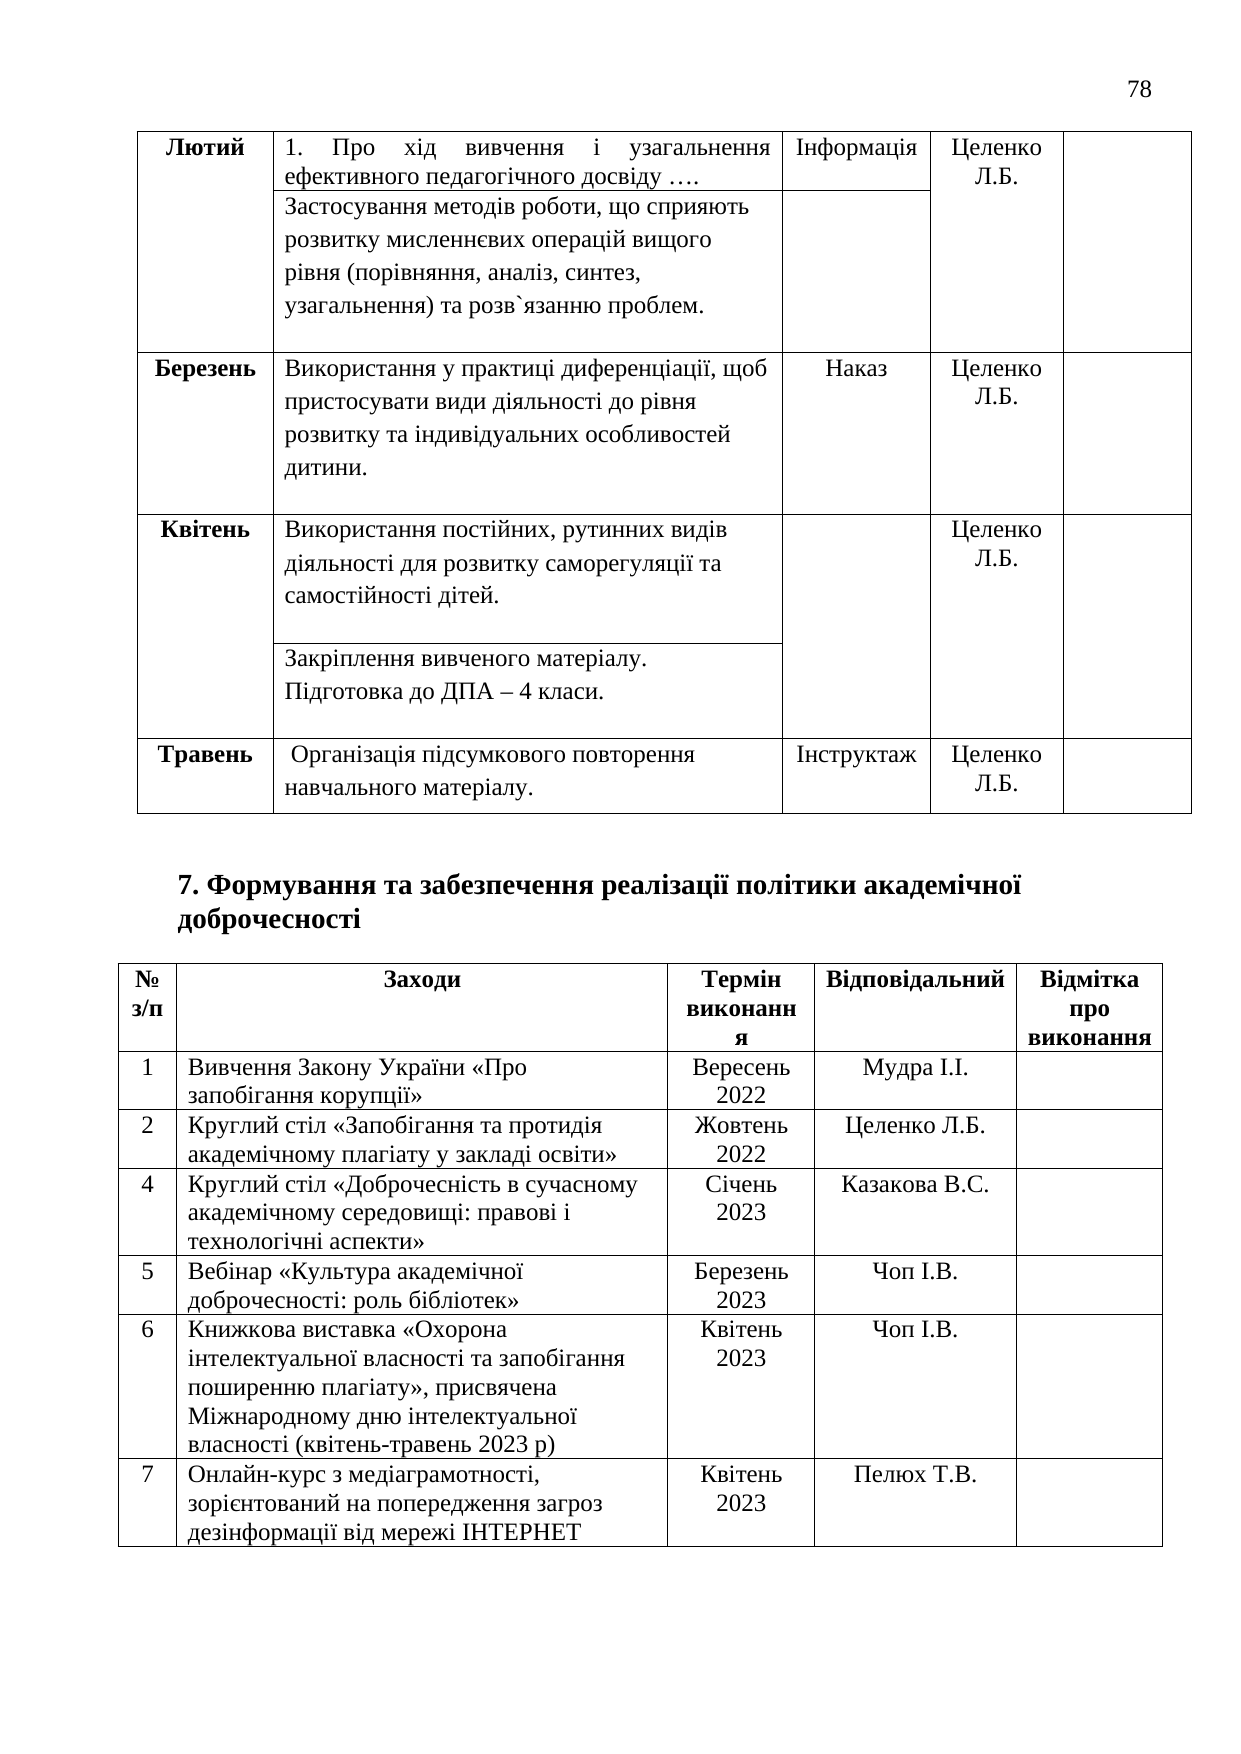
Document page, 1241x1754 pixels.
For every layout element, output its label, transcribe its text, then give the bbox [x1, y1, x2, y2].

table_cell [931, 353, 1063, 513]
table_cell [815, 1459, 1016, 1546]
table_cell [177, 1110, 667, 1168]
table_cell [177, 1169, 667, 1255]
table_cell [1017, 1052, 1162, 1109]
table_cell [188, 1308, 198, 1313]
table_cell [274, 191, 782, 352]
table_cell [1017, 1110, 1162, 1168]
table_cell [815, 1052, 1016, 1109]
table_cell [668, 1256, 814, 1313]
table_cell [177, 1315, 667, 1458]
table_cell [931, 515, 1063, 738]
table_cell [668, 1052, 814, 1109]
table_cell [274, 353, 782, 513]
text 7. Формування та забезпечення реалізації політики академічної доброчесності [177, 867, 1152, 934]
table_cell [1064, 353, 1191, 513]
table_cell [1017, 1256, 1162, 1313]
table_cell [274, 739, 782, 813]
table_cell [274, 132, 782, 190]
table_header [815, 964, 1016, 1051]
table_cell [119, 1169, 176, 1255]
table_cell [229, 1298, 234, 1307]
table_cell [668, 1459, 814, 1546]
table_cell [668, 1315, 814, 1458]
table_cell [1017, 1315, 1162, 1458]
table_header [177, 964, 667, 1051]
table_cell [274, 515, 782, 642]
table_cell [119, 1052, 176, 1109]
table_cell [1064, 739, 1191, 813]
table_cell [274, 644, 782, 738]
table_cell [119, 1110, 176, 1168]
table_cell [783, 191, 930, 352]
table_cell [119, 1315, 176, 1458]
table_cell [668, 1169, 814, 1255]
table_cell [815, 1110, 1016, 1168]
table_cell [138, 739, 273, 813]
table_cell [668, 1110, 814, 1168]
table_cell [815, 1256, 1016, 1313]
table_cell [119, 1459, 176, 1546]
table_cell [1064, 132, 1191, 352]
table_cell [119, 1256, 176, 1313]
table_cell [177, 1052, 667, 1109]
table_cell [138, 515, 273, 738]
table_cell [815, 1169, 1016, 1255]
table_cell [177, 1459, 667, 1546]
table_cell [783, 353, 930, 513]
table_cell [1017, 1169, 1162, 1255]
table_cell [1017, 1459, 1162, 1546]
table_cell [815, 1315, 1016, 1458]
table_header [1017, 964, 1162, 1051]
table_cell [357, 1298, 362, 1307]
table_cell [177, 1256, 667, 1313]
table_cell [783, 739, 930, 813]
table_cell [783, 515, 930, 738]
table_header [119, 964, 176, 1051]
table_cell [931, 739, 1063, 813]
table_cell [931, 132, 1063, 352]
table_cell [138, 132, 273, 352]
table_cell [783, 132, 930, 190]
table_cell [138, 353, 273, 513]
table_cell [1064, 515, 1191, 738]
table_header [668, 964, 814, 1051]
